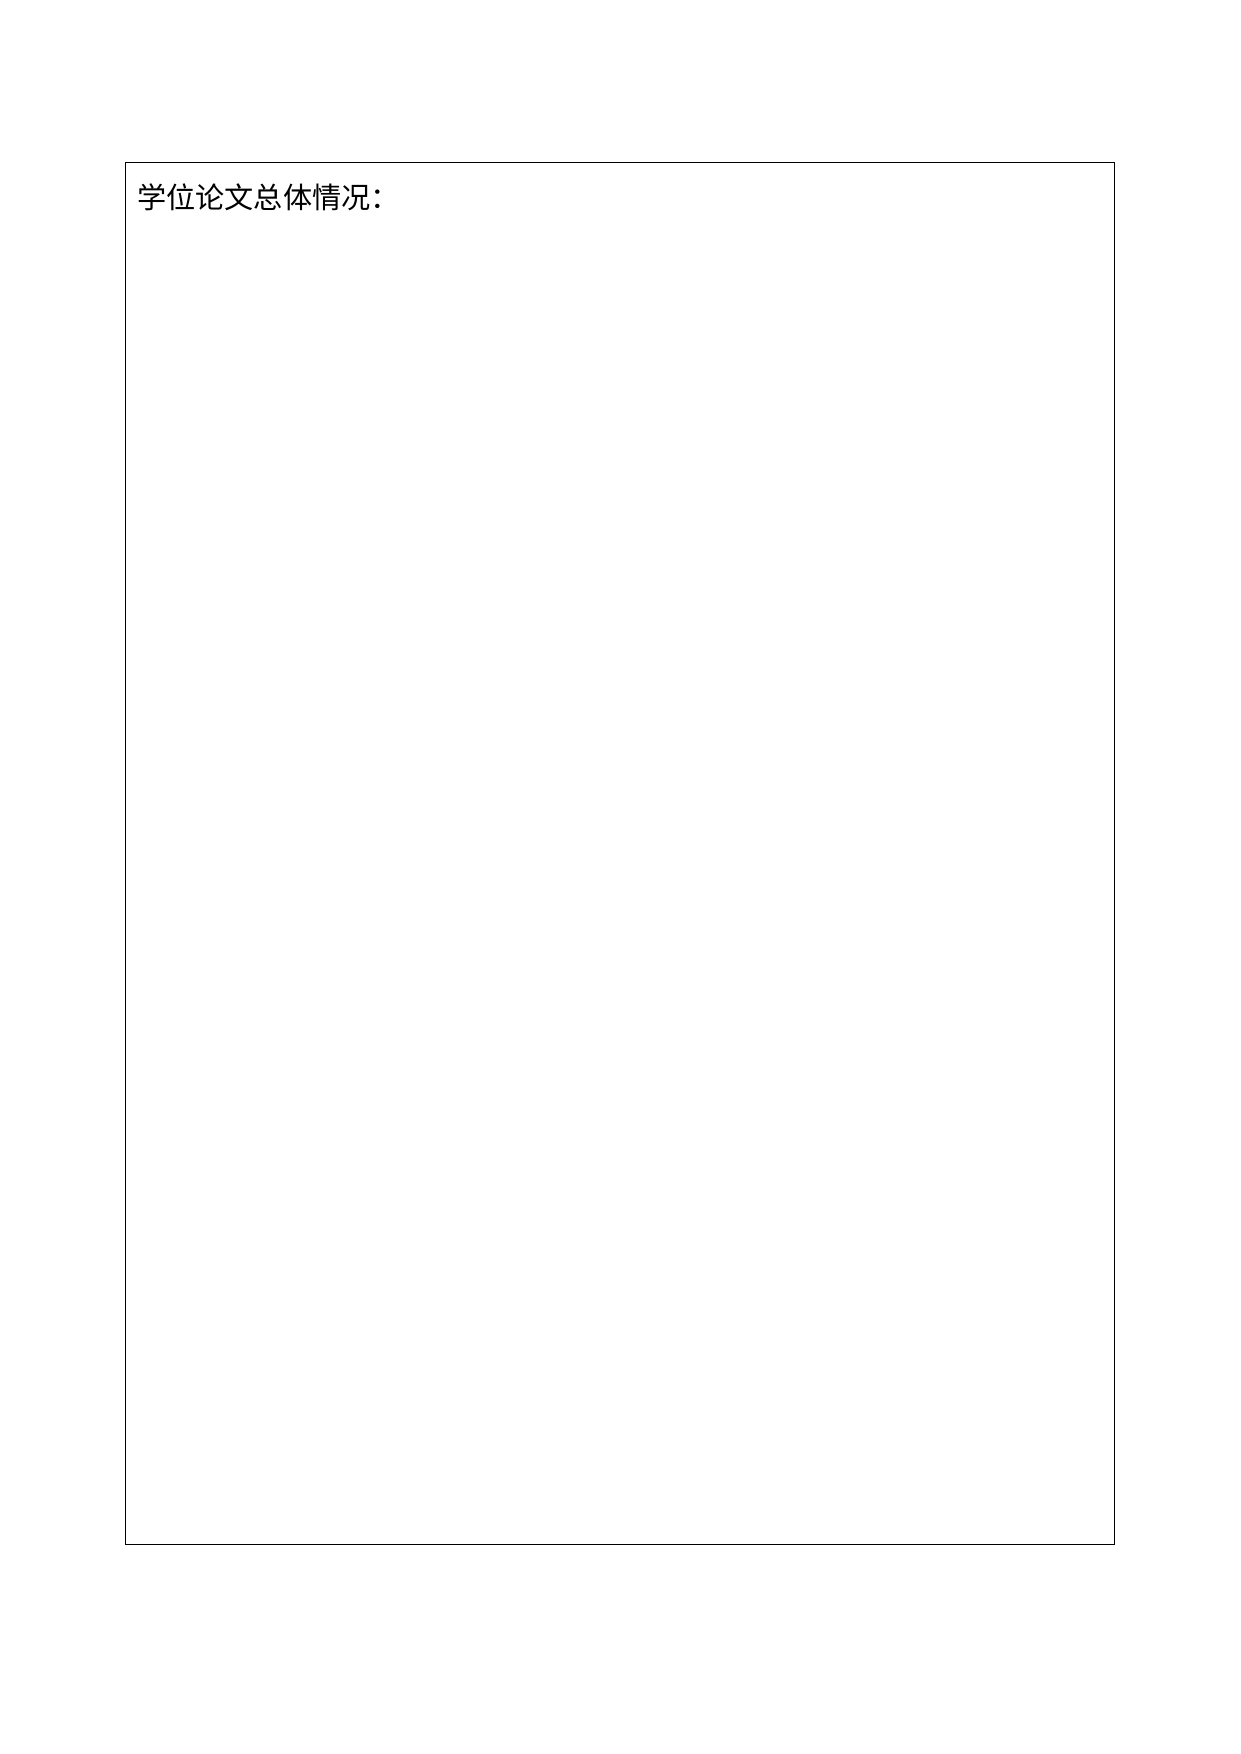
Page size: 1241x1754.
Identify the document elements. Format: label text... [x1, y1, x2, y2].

table_header 学位论文总体情况： [126, 163, 1114, 1544]
